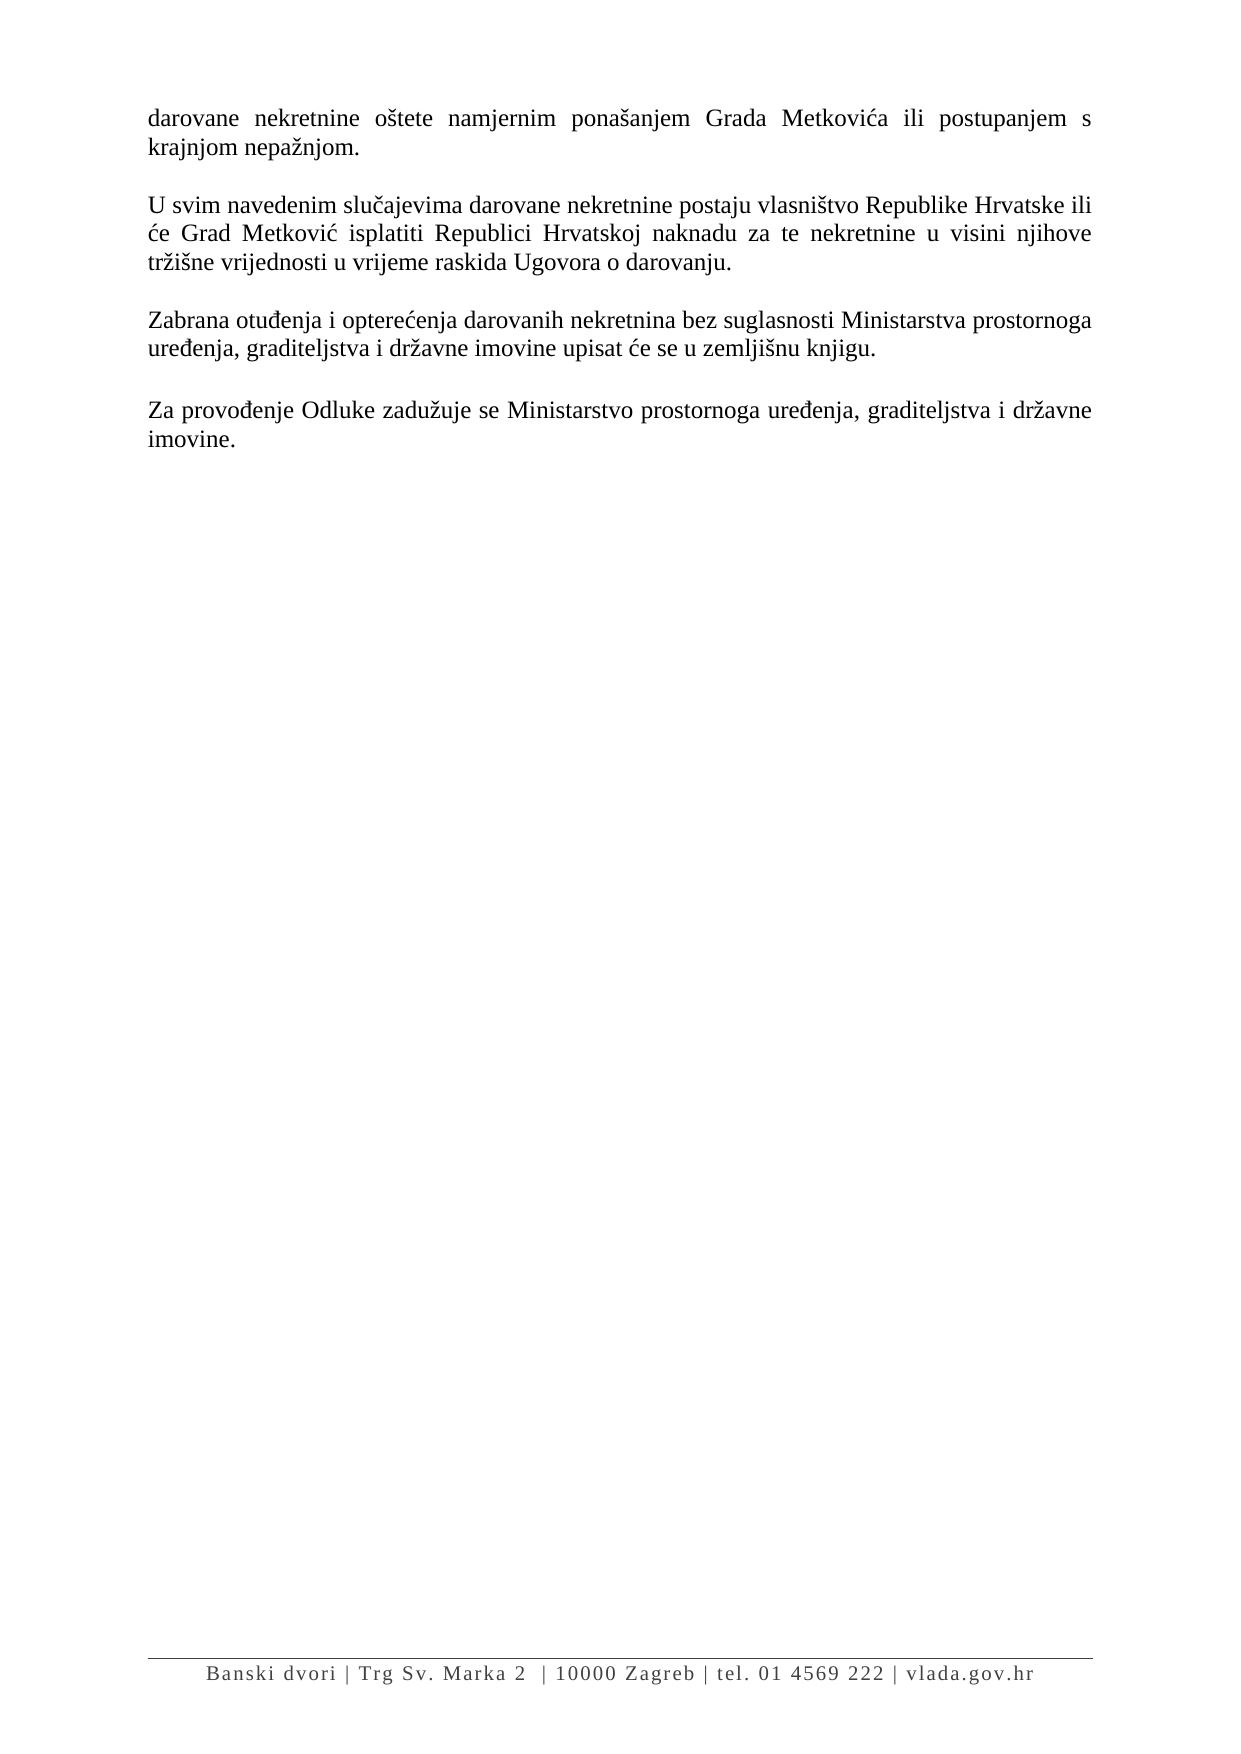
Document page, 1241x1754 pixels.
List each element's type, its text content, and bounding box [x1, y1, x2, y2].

text U svim navedenim slučajevima darovane nekretnine postaju vlasništvo Republike Hrvatske ili će Grad Metković isplatiti Republici Hrvatskoj naknadu za te nekretnine u visini njihove tržišne vrijednosti u vrijeme raskida Ugovora o darovanju. [148, 190, 1093, 276]
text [148, 103, 1093, 161]
text Za provođenje Odluke zadužuje se Ministarstvo prostornoga uređenja, graditeljstva i državne imovine. [148, 395, 1093, 453]
text Zabrana otuđenja i opterećenja darovanih nekretnina bez suglasnosti Ministarstva prostornoga uređenja, graditeljstva i državne imovine upisat će se u zemljišnu knjigu. [148, 305, 1093, 362]
